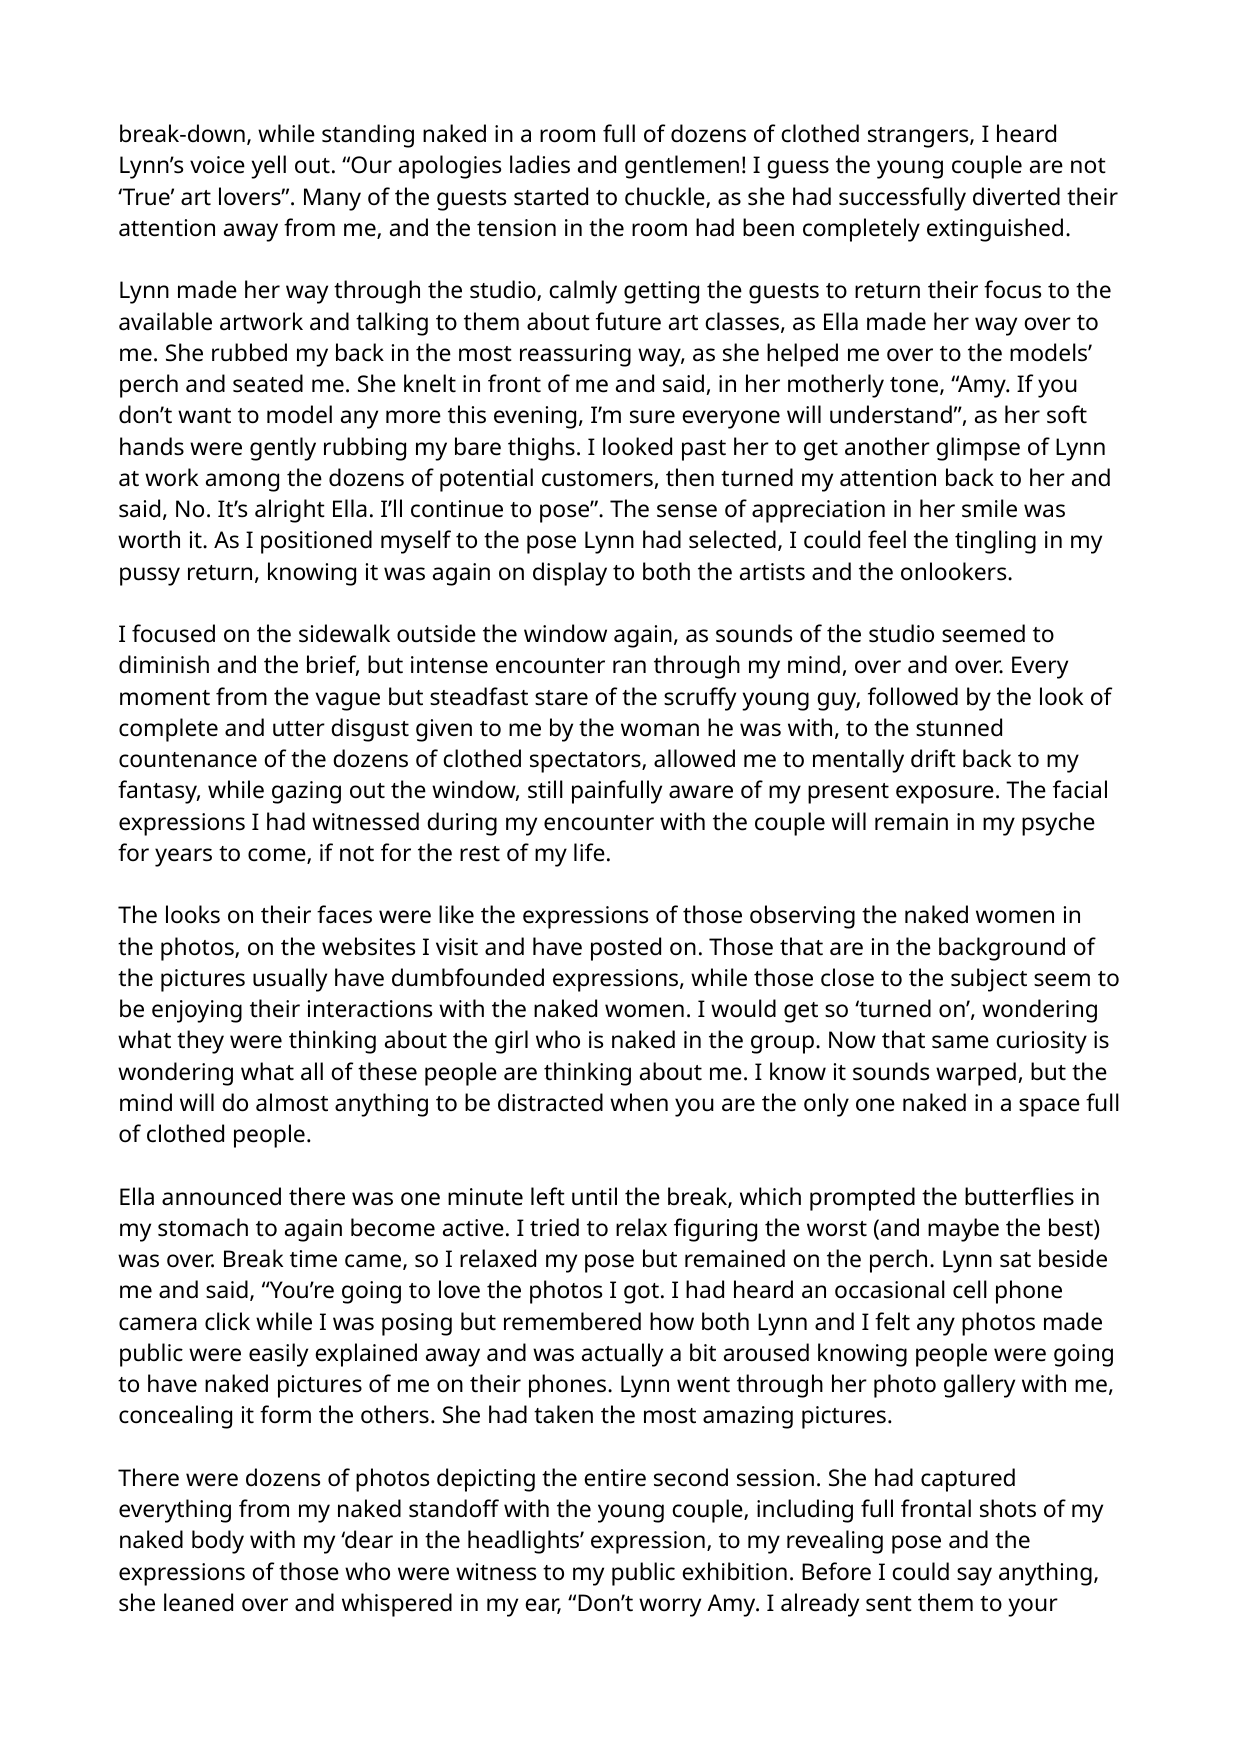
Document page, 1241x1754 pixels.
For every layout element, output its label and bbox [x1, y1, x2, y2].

text [118, 118, 1122, 1618]
